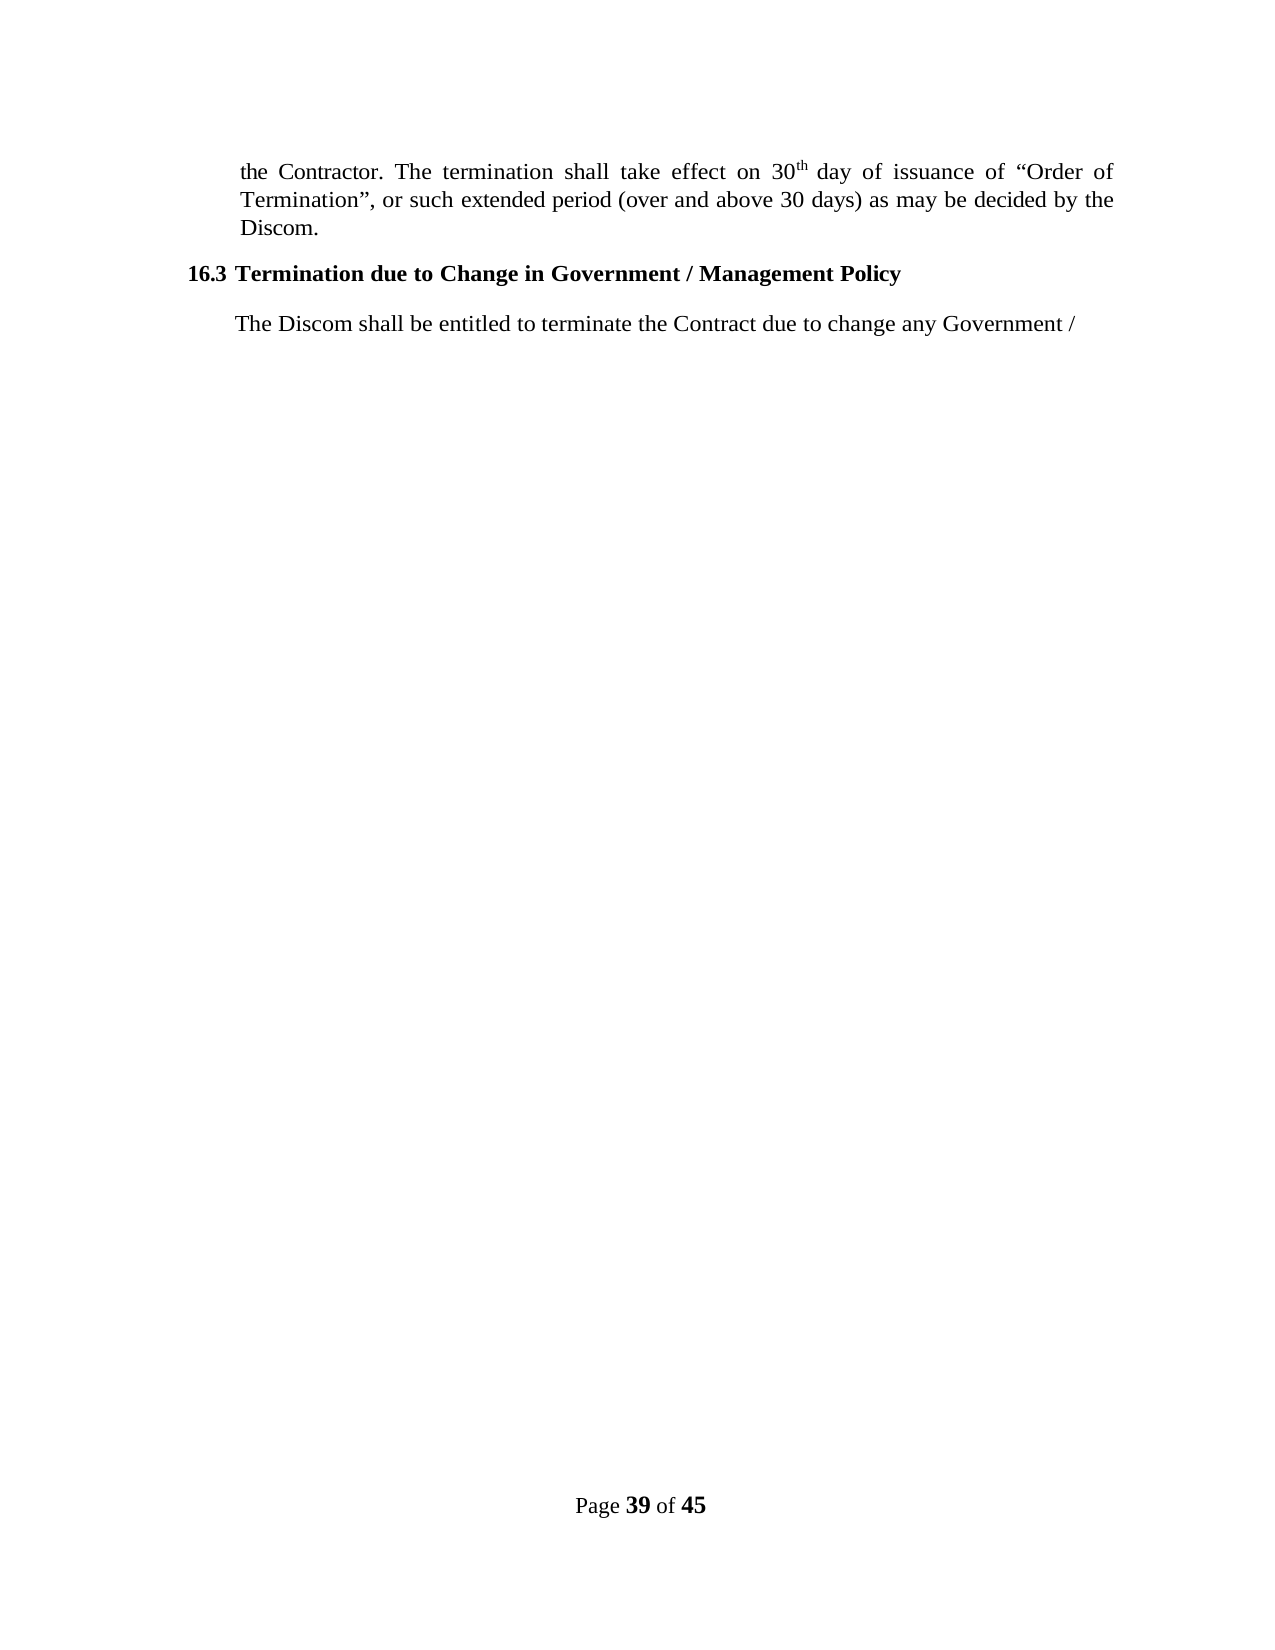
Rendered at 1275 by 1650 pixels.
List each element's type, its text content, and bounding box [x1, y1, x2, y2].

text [240, 156, 1114, 240]
subtitle Termination due to Change in Government / Management Policy [187, 259, 1225, 286]
text The Discom shall be entitled to terminate the Contract due to change any Government / [234, 310, 1225, 336]
